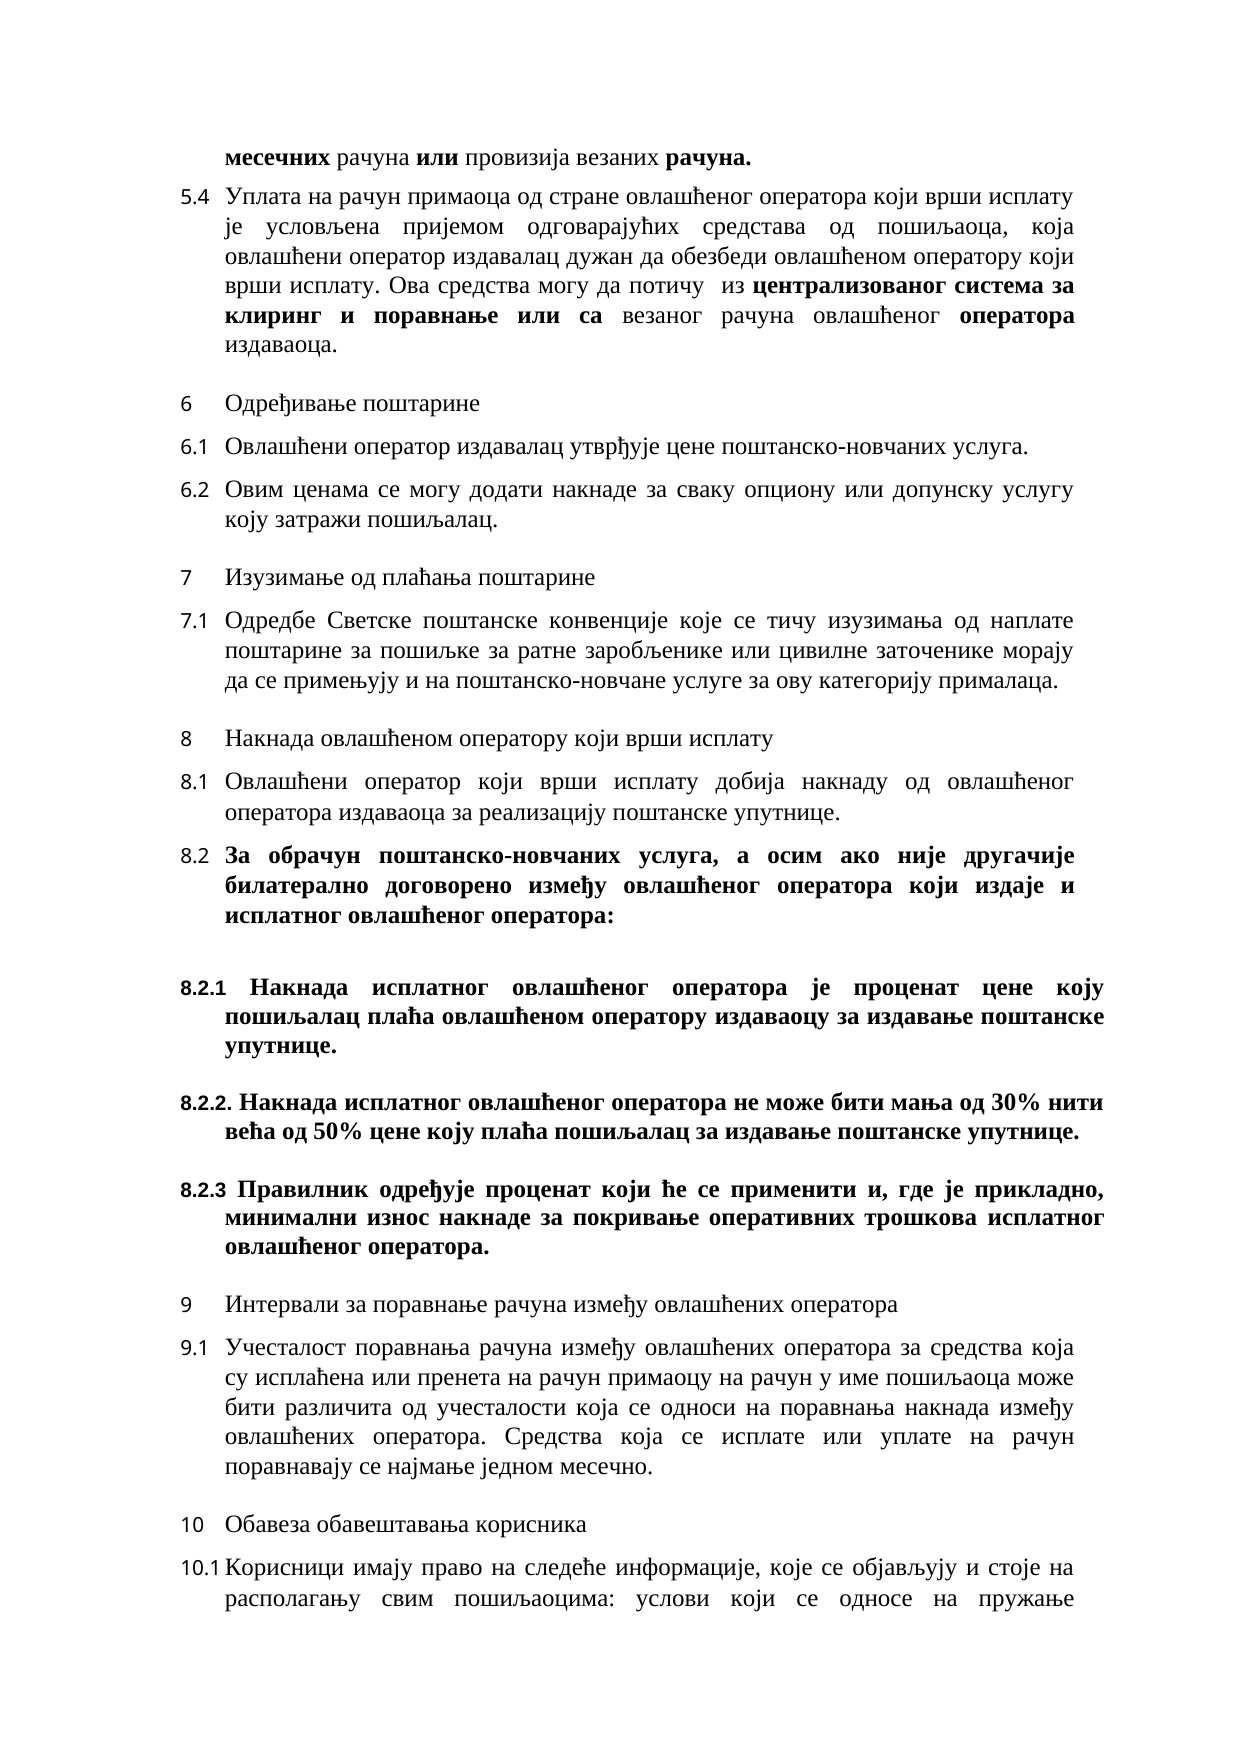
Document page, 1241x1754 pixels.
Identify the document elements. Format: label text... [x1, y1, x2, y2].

list Уплата на рачун примаоца од стране овлашћеног оператора који врши исплату је условљена пријемом одговарајућих средстава од пошиљаоца, која овлашћени оператор издавалац дужан да обезбеди овлашћеном оператору који врши исплату. Ова средства могу да потичу из централизованог система за клиринг и поравнање или са везаног рачуна овлашћеног оператора издаваоца. [180, 181, 1075, 358]
list Одређивање поштарине [180, 388, 1075, 418]
list Интервали за поравнање рачуна између овлашћених оператора [180, 1289, 1075, 1318]
list Накнада овлашћеном оператору који врши исплату [180, 723, 1075, 753]
list Изузимање од плаћања поштарине [180, 562, 1075, 592]
list Одредбе Светске поштанске конвенције које се тичу изузимања од наплате поштарине за пошиљке за ратне заробљенике или цивилне заточенике морају да се примењују и на поштанско-новчане услуге за ову категорију прималаца. [180, 605, 1075, 694]
text 8.2.3 Правилник одређује проценат који ће се применити и, где је прикладно, минимални износ накнаде за покривање оперативних трошкова исплатног овлашћеног оператора. [180, 1174, 1104, 1260]
text 8.2.2. Накнада исплатног овлашћеног оператора не може бити мања од 30% нити већа од 50% цене коју плаћа пошиљалац за издавање поштанске упутнице. [180, 1087, 1104, 1145]
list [180, 1552, 1075, 1611]
list Обавеза обавештавања корисника [180, 1509, 1075, 1539]
list Овлашћени оператор издавалац утврђује цене поштанско-новчаних услуга. [180, 431, 1075, 461]
list Овим ценама се могу додати накнаде за сваку опциону или допунску услугу коју затражи пошиљалац. [180, 474, 1075, 532]
list Учесталост поравнања рачуна између овлашћених оператора за средства која су исплаћена или пренета на рачун примаоцу на рачун у име пошиљаоца може бити различита од учесталости која се односи на поравнања накнада између овлашћених оператора. Средства која се исплате или уплате на рачун поравнавају се најмање једном месечно. [180, 1332, 1075, 1479]
list За обрачун поштанско-новчаних услуга, а осим ако није другачије билатерално договорено између овлашћеног оператора који издаје и исплатног овлашћеног оператора: [180, 840, 1075, 928]
list Овлашћени оператор који врши исплату добија накнаду од овлашћеног оператора издаваоца за реализацију поштанске упутнице. [180, 766, 1075, 826]
text 8.2.1 Накнада исплатног овлашћеног оператора је проценат цене коју пошиљалац плаћа овлашћеном оператору издаваоцу за издавање поштанске упутнице. [180, 972, 1104, 1059]
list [180, 142, 1075, 171]
